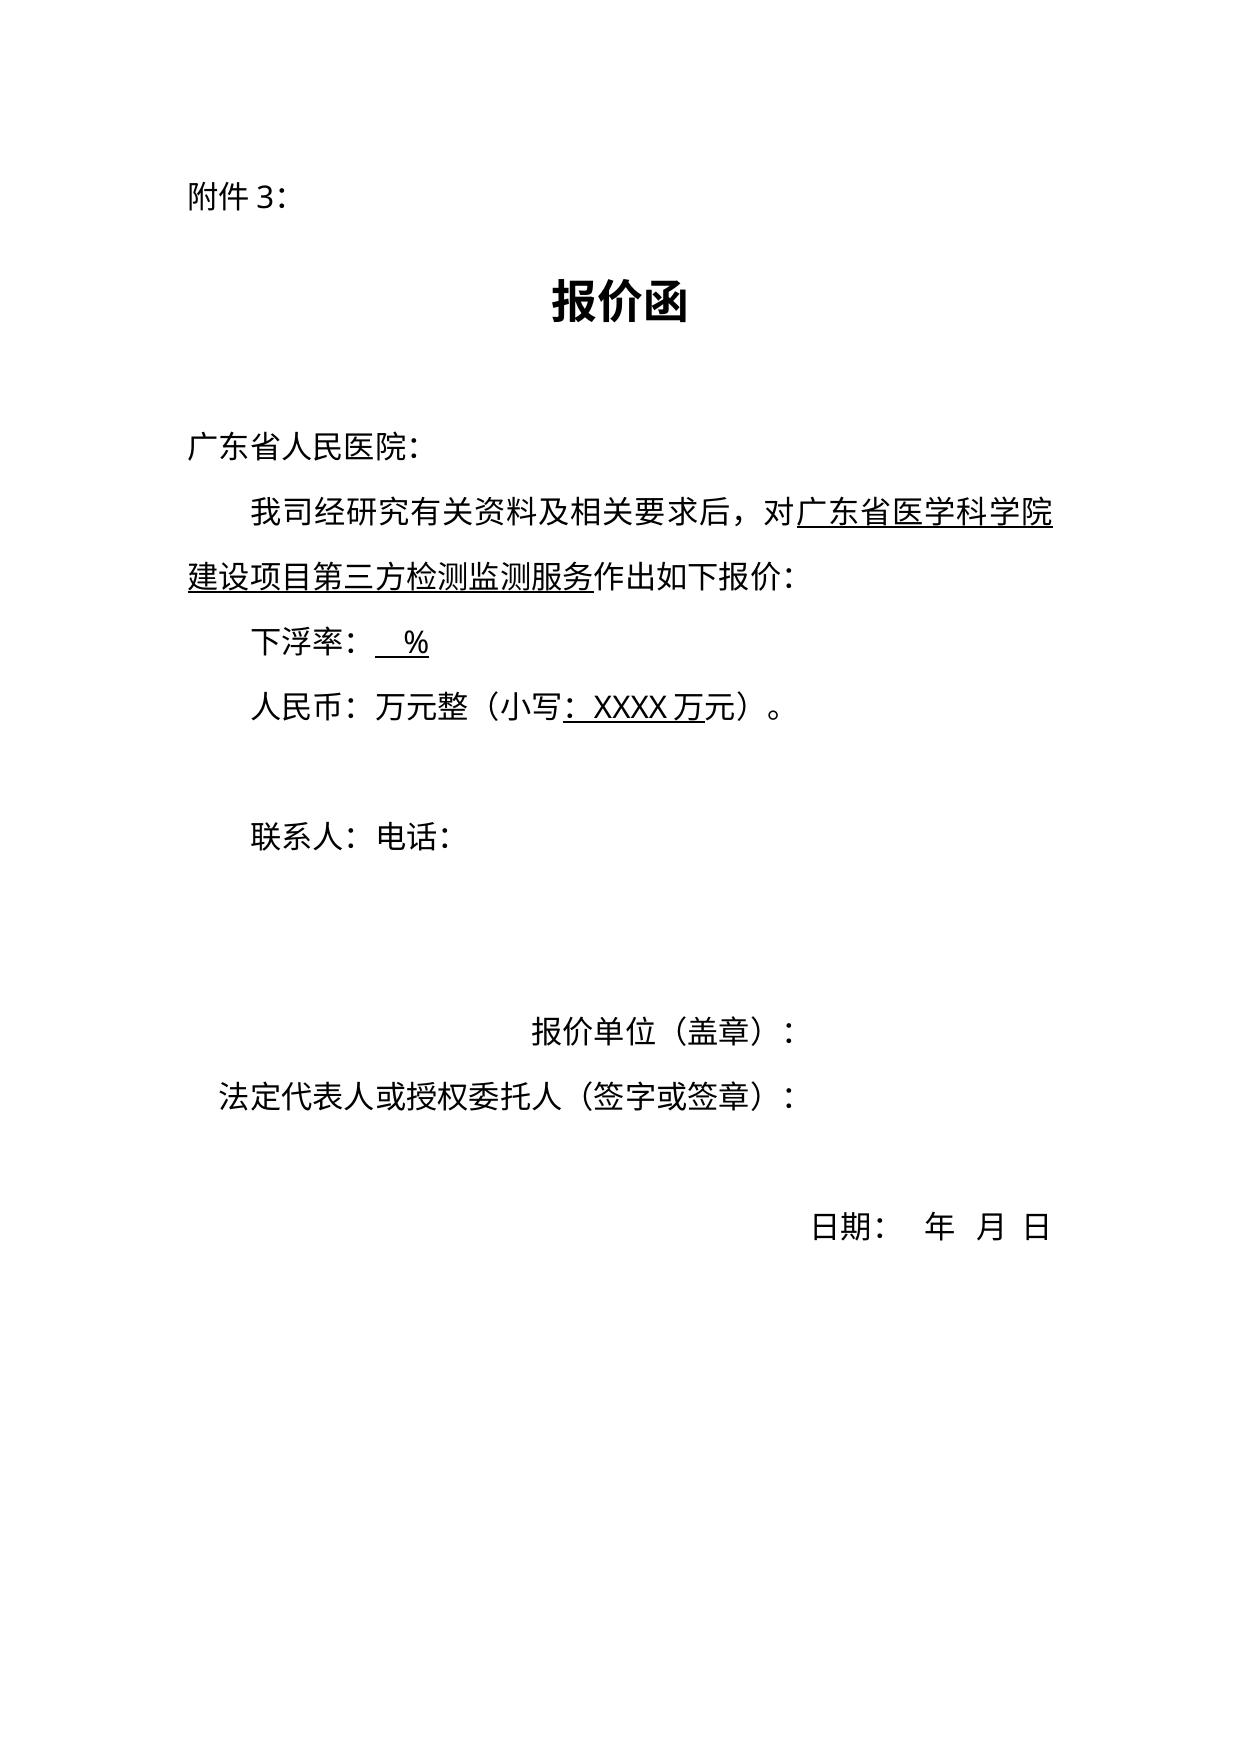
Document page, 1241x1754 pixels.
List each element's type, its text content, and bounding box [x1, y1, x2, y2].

text 广东省人民医院： [187, 412, 1053, 477]
text 报价单位（盖章）： [187, 997, 1053, 1062]
text 法定代表人或授权委托人（签字或签章）： [187, 1062, 1053, 1127]
text 日期： 年 月 日 [187, 1192, 1053, 1257]
text 下浮率： % [187, 607, 1053, 672]
text 联系人：电话： [187, 802, 1053, 867]
text 附件3： [187, 162, 1053, 227]
text 我司经研究有关资料及相关要求后，对广东省医学科学院建设项目第三方检测监测服务作出如下报价： [187, 477, 1053, 607]
text 报价函 [187, 250, 1053, 347]
text 人民币：万元整（小写：XXXX万元）。 [187, 672, 1053, 737]
